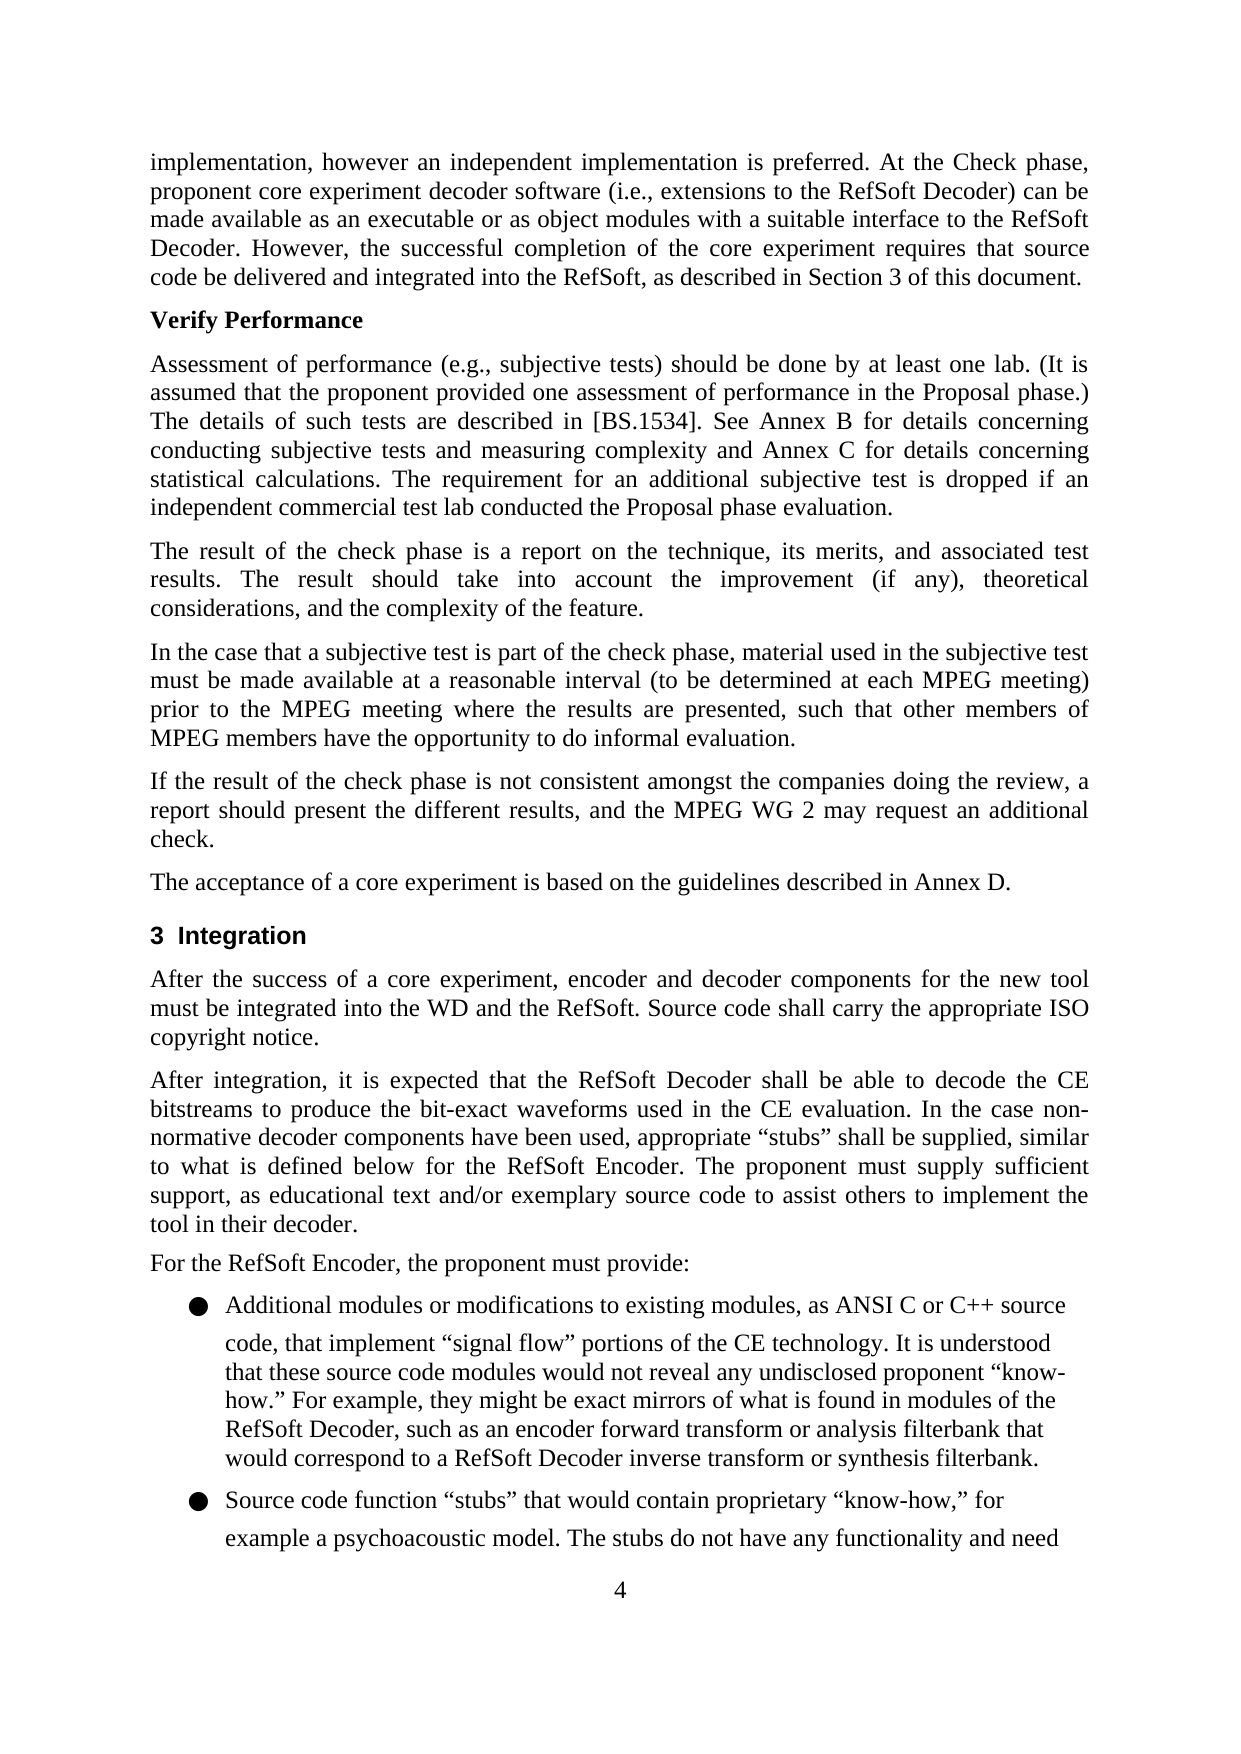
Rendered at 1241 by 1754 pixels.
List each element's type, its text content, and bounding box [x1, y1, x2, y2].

list Additional modules or modifications to existing modules, as ANSI C or C++ source code, that implement “signal flow” portions of the CE technology. It is understood that these source code modules would not reveal any undisclosed proponent “know-how.” For example, they might be exact mirrors of what is found in modules of the RefSoft Decoder, such as an encoder forward transform or analysis filterbank that would correspond to a RefSoft Decoder inverse transform or synthesis filterbank. [187, 1277, 1090, 1472]
text Assessment of performance (e.g., subjective tests) should be done by at least one lab. (It is assumed that the proponent provided one assessment of performance in the Proposal phase.) The details of such tests are described in [BS.1534]. See Annex B for details concerning conducting subjective tests and measuring complexity and Annex C for details concerning statistical calculations. The requirement for an additional subjective test is dropped if an independent commercial test lab conducted the Proposal phase evaluation. [150, 349, 1090, 521]
text The acceptance of a core experiment is based on the guidelines described in Annex D. [150, 867, 1090, 896]
text For the RefSoft Encoder, the proponent must provide: [150, 1248, 1090, 1277]
text In the case that a subjective test is part of the check phase, material used in the subjective test must be made available at a reasonable interval (to be determined at each MPEG meeting) prior to the MPEG meeting where the results are presented, such that other members of MPEG members have the opportunity to do informal evaluation. [150, 637, 1090, 752]
text After integration, it is expected that the RefSoft Decoder shall be able to decode the CE bitstreams to produce the bit-exact waveforms used in the CE evaluation. In the case non-normative decoder components have been used, appropriate “stubs” shall be supplied, similar to what is defined below for the RefSoft Encoder. The proponent must supply sufficient support, as educational text and/or exemplary source code to assist others to implement the tool in their decoder. [150, 1065, 1090, 1237]
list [187, 1472, 1090, 1552]
text The result of the check phase is a report on the technique, its merits, and associated test results. The result should take into account the improvement (if any), theoretical considerations, and the complexity of the feature. [150, 536, 1090, 622]
text Verify Performance [150, 305, 1090, 334]
text After the success of a core experiment, encoder and decoder components for the new tool must be integrated into the WD and the RefSoft. Source code shall carry the appropriate ISO copyright notice. [150, 964, 1090, 1050]
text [150, 147, 1090, 291]
text If the result of the check phase is not consistent amongst the companies doing the review, a report should present the different results, and the MPEG WG 2 may request an additional check. [150, 766, 1090, 852]
subtitle 3 Integration [150, 921, 1090, 949]
